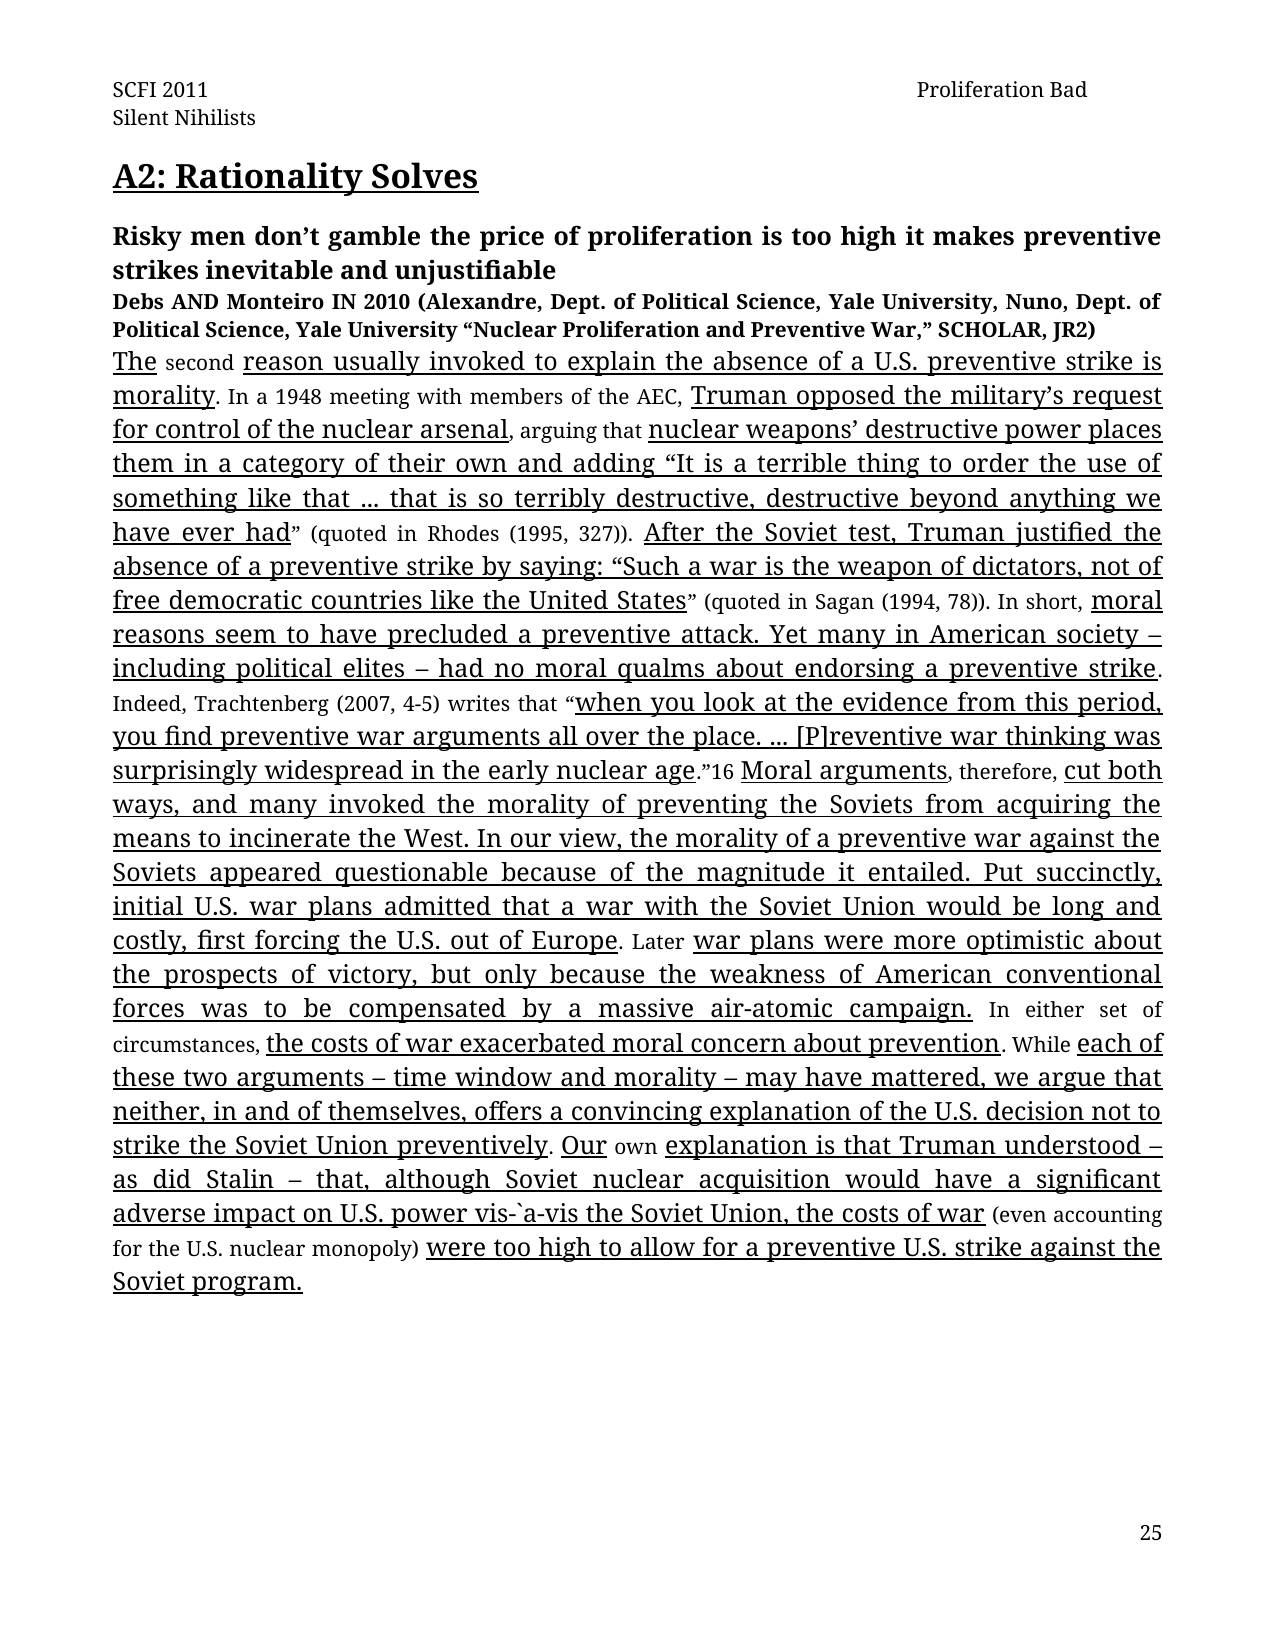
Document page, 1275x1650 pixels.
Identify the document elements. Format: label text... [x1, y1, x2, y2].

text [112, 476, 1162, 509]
subtitle A2: Rationality Solves [112, 153, 1162, 198]
text Debs AND Monteiro IN 2010 (Alexandre, Dept. of Political Science, Yale University, Nuno, Dept. of Political Science, Yale University “Nuclear Proliferation and Preventive War,” SCHOLAR, JR2) [112, 287, 1162, 344]
subtitle Risky men don’t gamble the price of proliferation is too high it makes preventive strikes inevitable and unjustifiable [112, 219, 1162, 287]
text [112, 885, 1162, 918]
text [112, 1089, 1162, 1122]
